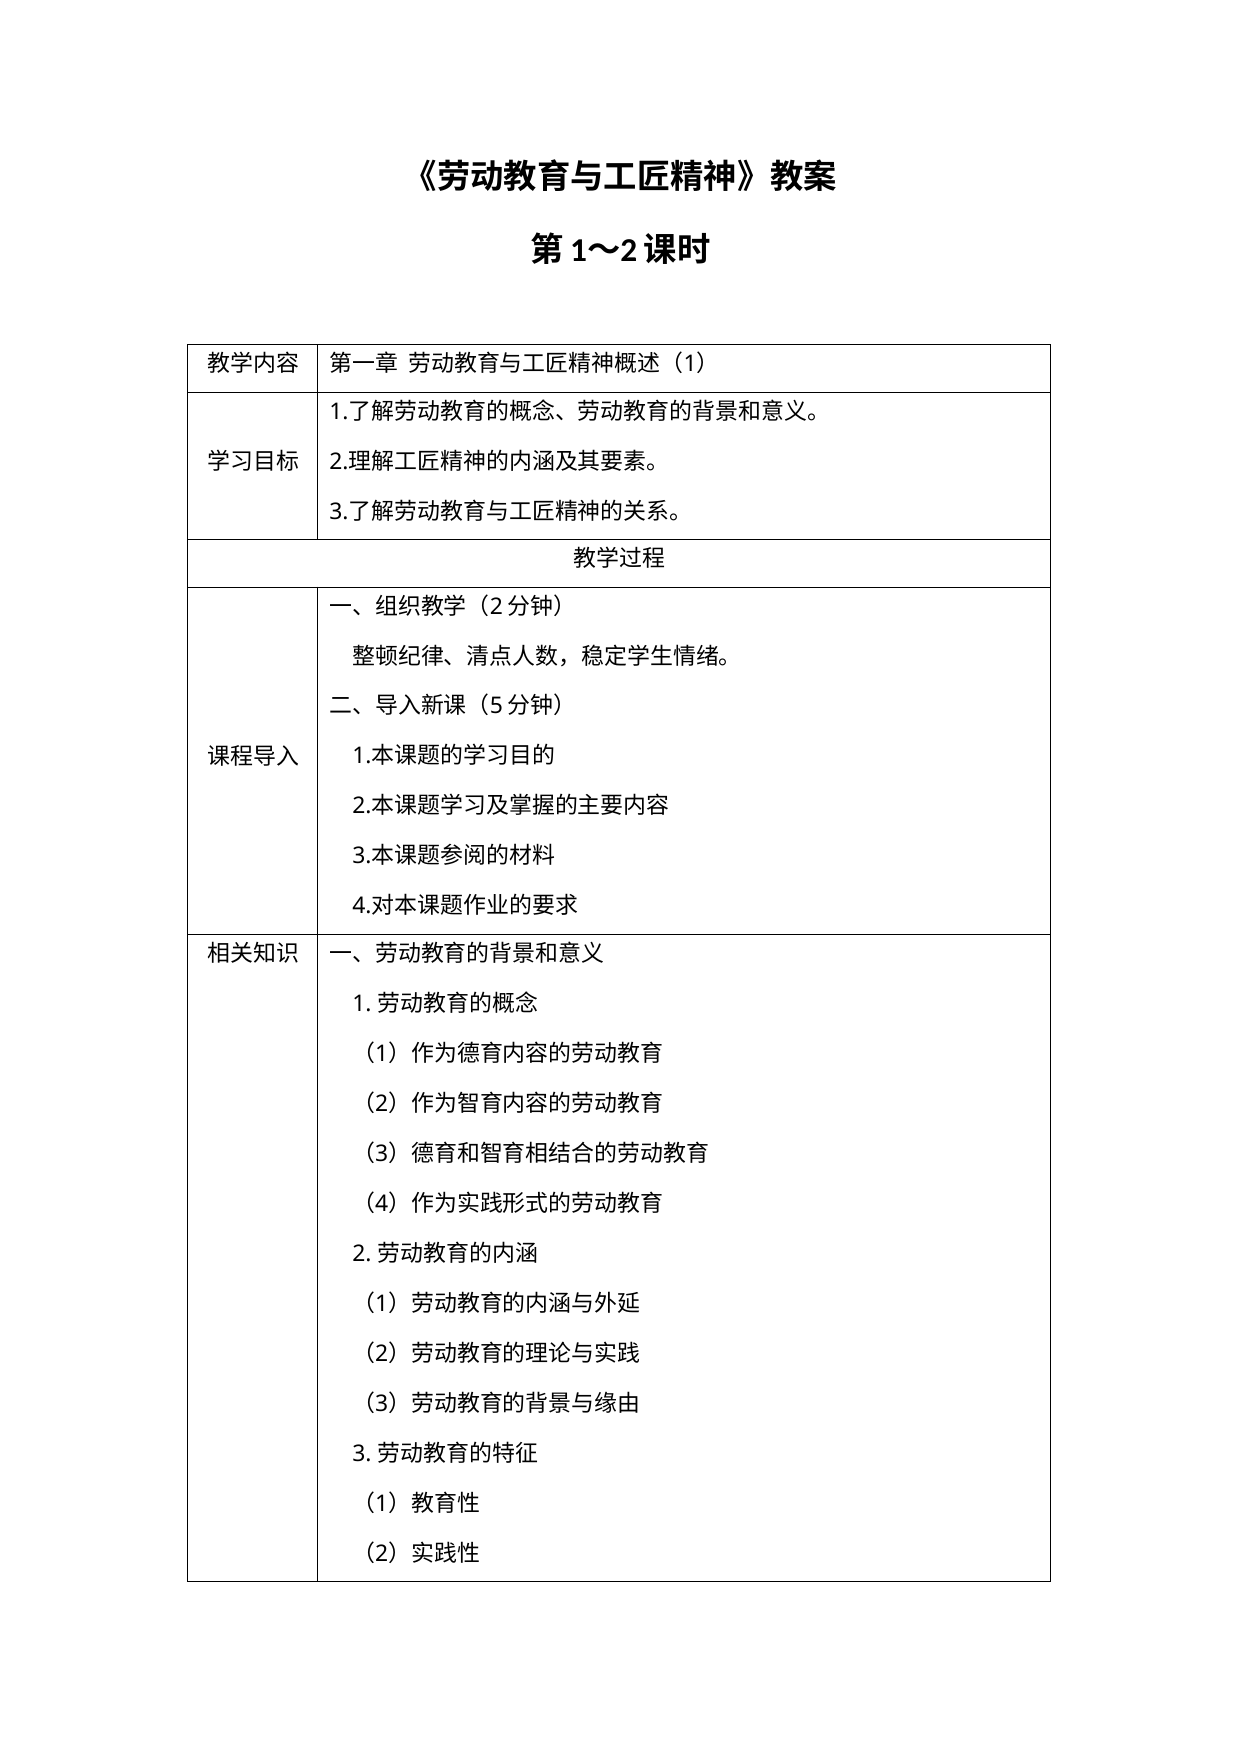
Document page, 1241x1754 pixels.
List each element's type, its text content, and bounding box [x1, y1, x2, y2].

text 《劳动教育与工匠精神》教案 [187, 150, 1053, 198]
table_cell 1.了解劳动教育的概念、劳动教育的背景和意义。 2.理解工匠精神的内涵及其要素。 3.了解劳动教育与工匠精神的关系。 [318, 393, 1050, 539]
table_cell 教学过程 [188, 540, 1050, 587]
table_cell 相关知识 [188, 935, 317, 1581]
subtitle 第1～2课时 [187, 223, 1053, 271]
table_header 教学内容 [188, 345, 317, 392]
table_cell 一、组织教学（2分钟） 整顿纪律、清点人数，稳定学生情绪。 二、导入新课（5分钟） 1.本课题的学习目的 2.本课题学习及掌握的主要内容 3.本课题参阅的材料 4.对本课题作业的要求 [318, 588, 1050, 934]
table_cell 课程导入 [188, 588, 317, 934]
table_cell 学习目标 [188, 393, 317, 539]
table_header 第一章 劳动教育与工匠精神概述（1） [318, 345, 1050, 392]
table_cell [318, 935, 1050, 1581]
